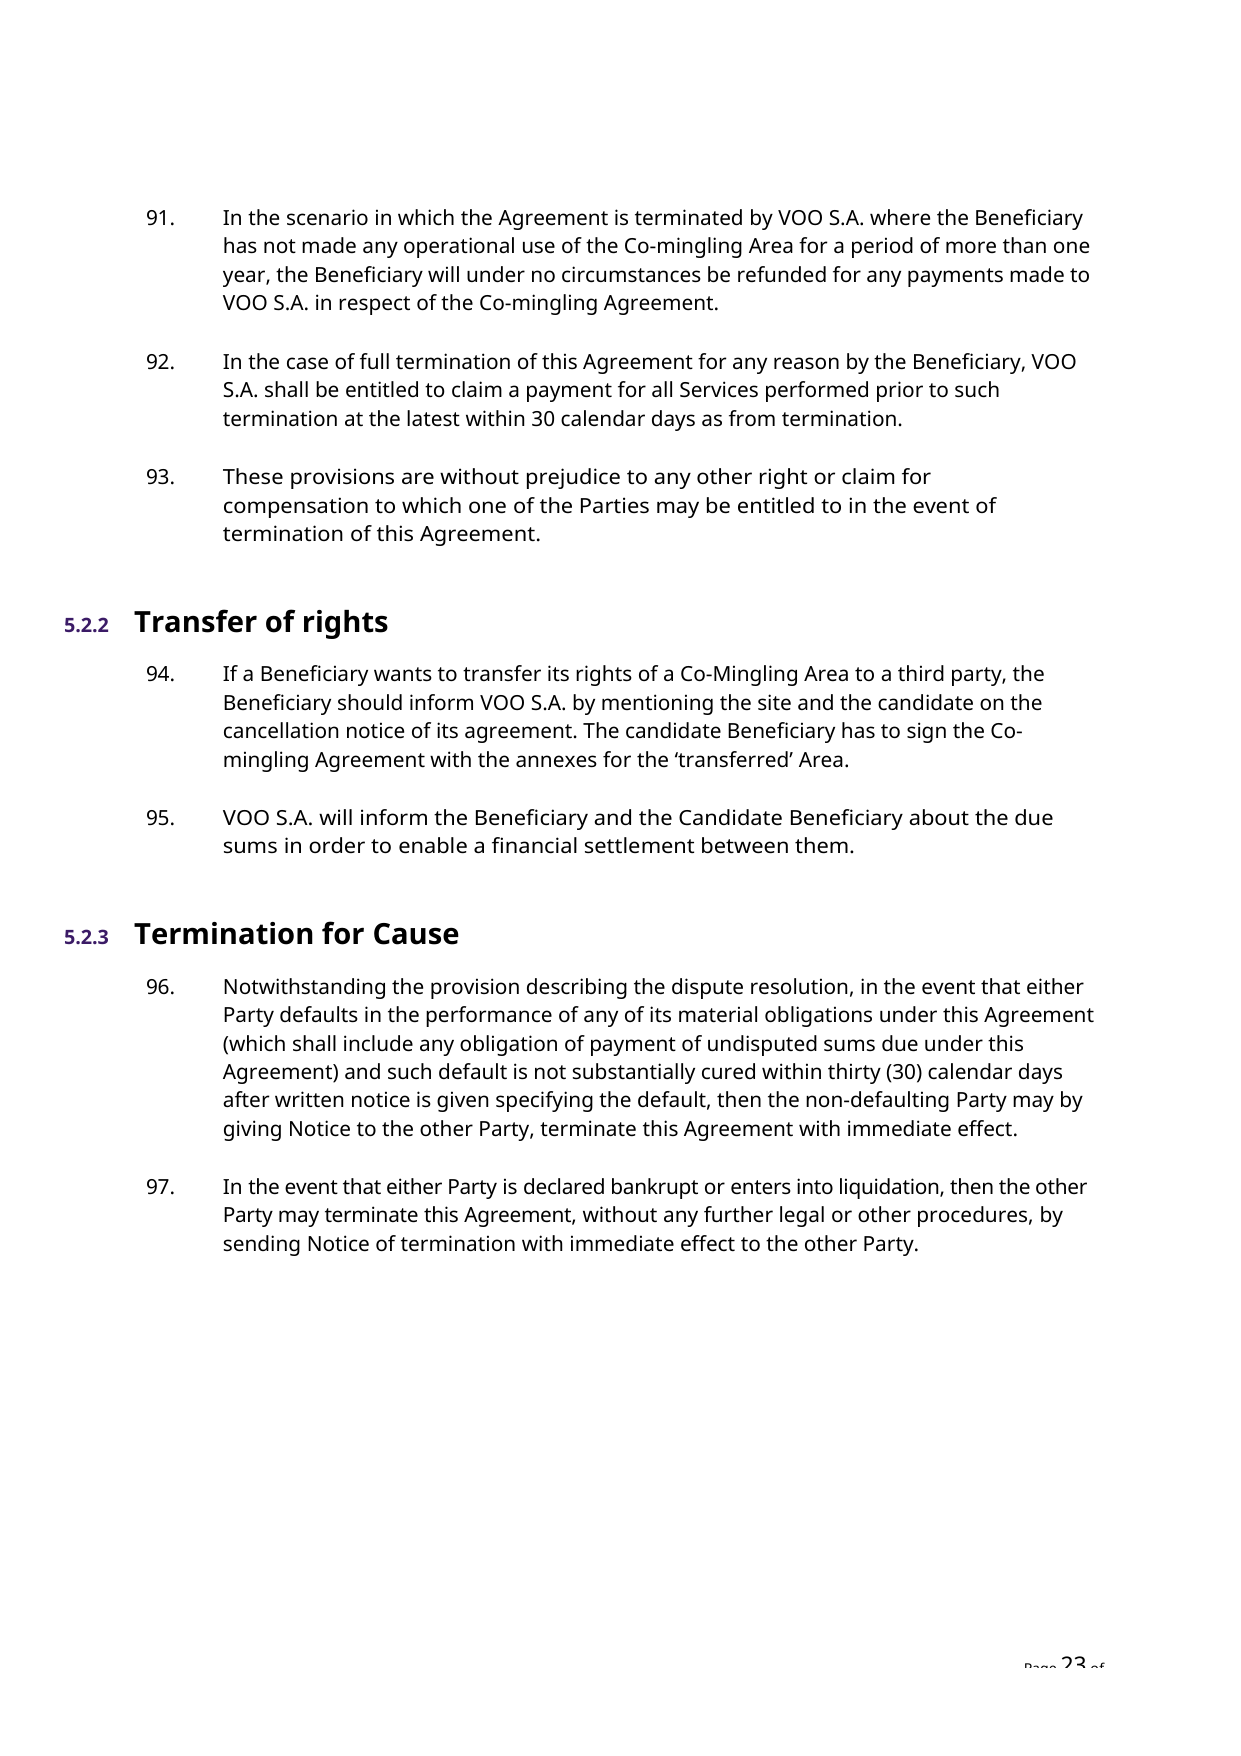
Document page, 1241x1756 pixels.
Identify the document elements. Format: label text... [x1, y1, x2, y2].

list These provisions are without prejudice to any other right or claim for compensation to which one of the Parties may be entitled to in the event of termination of this Agreement. [146, 462, 1069, 548]
list In the scenario in which the Agreement is terminated by VOO S.A. where the Beneficiary has not made any operational use of the Co-mingling Area for a period of more than one year, the Beneficiary will under no circumstances be refunded for any payments made to VOO S.A. in respect of the Co-mingling Agreement. [146, 203, 1106, 317]
subtitle Transfer of rights [64, 601, 1117, 641]
list If a Beneficiary wants to transfer its rights of a Co-Mingling Area to a third party, the Beneficiary should inform VOO S.A. by mentioning the site and the candidate on the cancellation notice of its agreement. The candidate Beneficiary has to sign the Co-mingling Agreement with the annexes for the ‘transferred’ Area. [146, 659, 1098, 773]
list Notwithstanding the provision describing the dispute resolution, in the event that either Party defaults in the performance of any of its material obligations under this Agreement (which shall include any obligation of payment of undisputed sums due under this Agreement) and such default is not substantially cured within thirty (30) calendar days after written notice is given specifying the default, then the non-defaulting Party may by giving Notice to the other Party, terminate this Agreement with immediate effect. [146, 972, 1100, 1142]
list In the case of full termination of this Agreement for any reason by the Beneficiary, VOO S.A. shall be entitled to claim a payment for all Services performed prior to such termination at the latest within 30 calendar days as from termination. [146, 347, 1086, 432]
subtitle Termination for Cause [64, 914, 1117, 953]
list VOO S.A. will inform the Beneficiary and the Candidate Beneficiary about the due sums in order to enable a financial settlement between them. [146, 803, 1101, 860]
list In the event that either Party is declared bankrupt or enters into liquidation, then the other Party may terminate this Agreement, without any further legal or other procedures, by sending Notice of termination with immediate effect to the other Party. [146, 1172, 1094, 1257]
